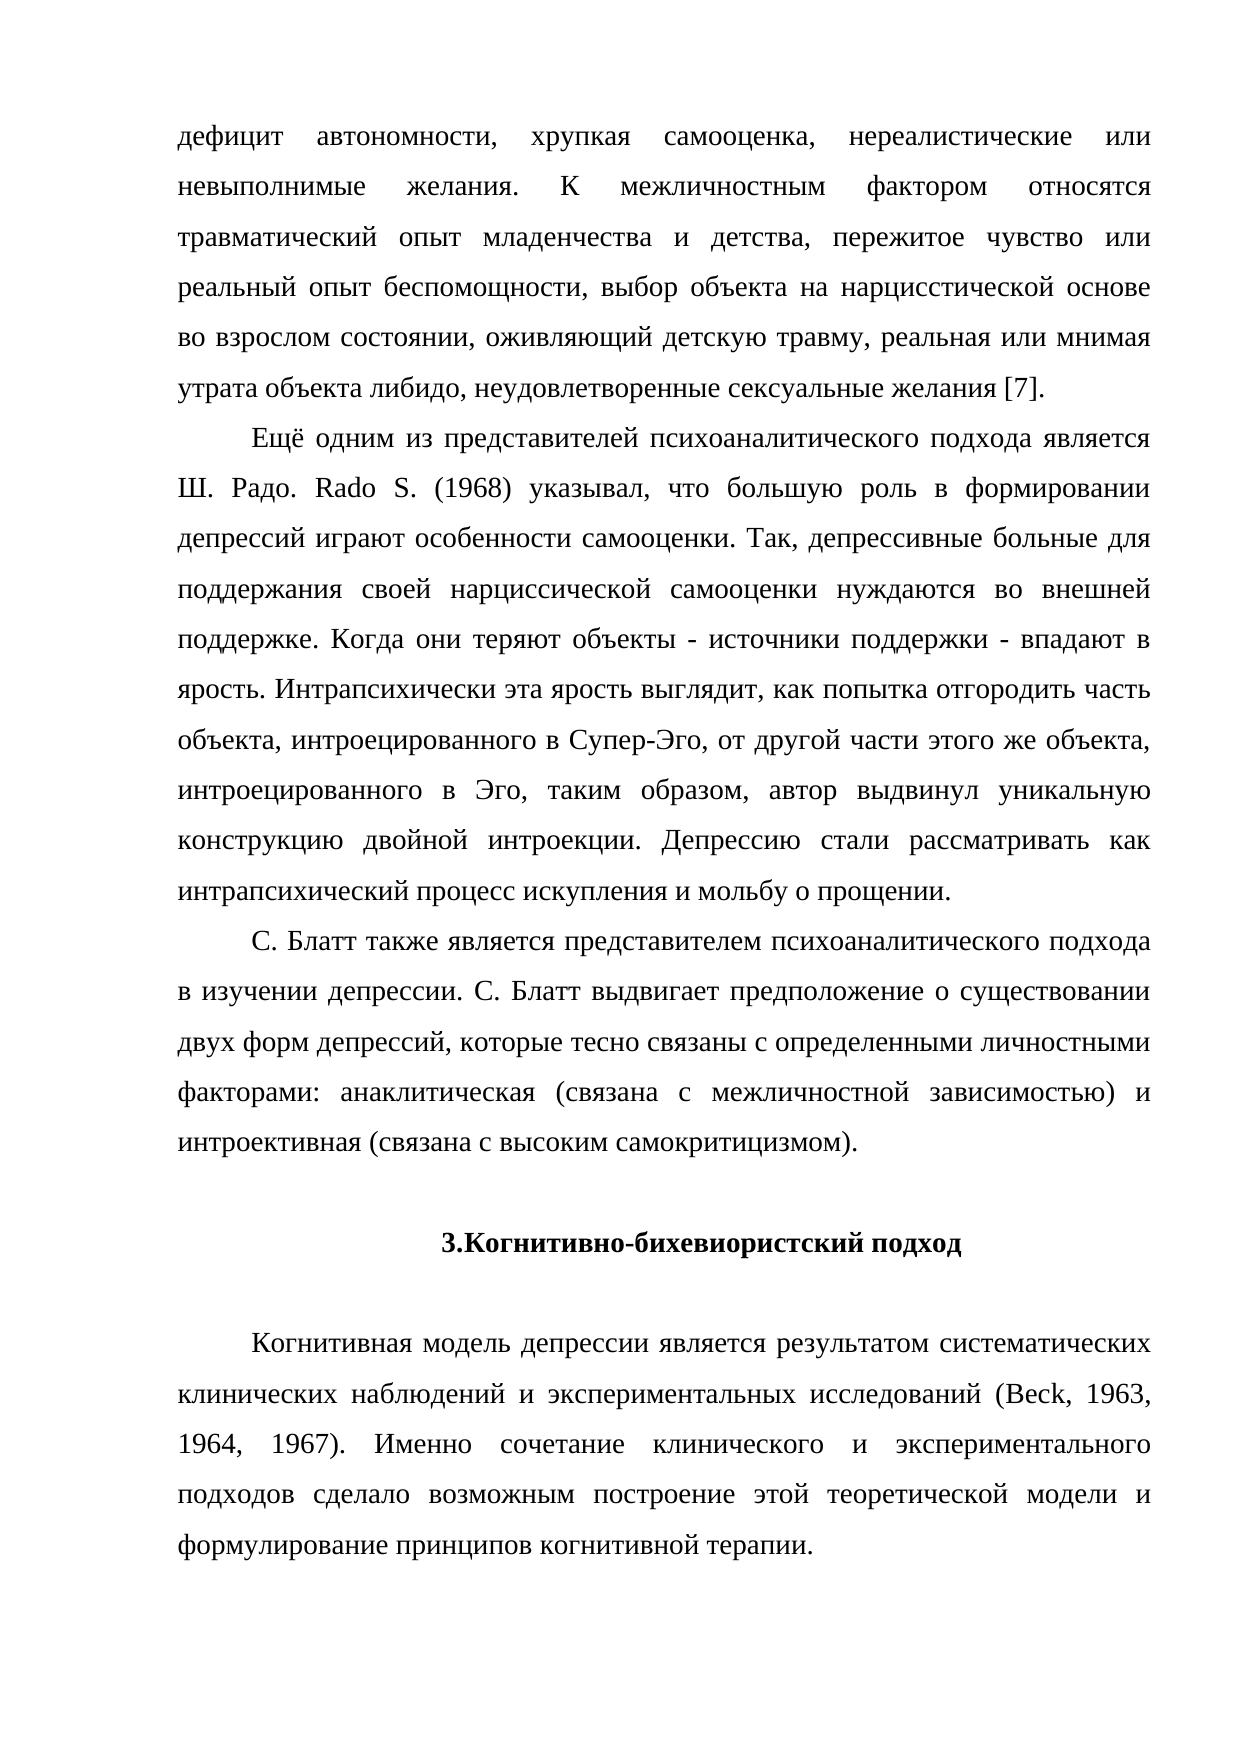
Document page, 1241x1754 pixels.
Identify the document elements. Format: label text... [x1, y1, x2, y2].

text С. Блатт также является представителем психоаналитического подхода в изучении депрессии. С. Блатт выдвигает предположение о существовании двух форм депрессий, которые тесно связаны с определенными личностными факторами: анаклитическая (связана с межличностной зависимостью) и интроективная (связана с высоким самокритицизмом). [177, 923, 1152, 1158]
text Ещё одним из представителей психоаналитического подхода является Ш. Радо. Rado S. (1968) указывал, что большую роль в формировании депрессий играют особенности самооценки. Так, депрессивные больные для поддержания своей нарциссической самооценки нуждаются во внешней поддержке. Когда они теряют объекты - источники поддержки - впадают в ярость. Интрапсихически эта ярость выглядит, как попытка отгородить часть объекта, интроецированного в Супер-Эго, от другой части этого же объекта, интроецированного в Эго, таким образом, автор выдвинул уникальную конструкцию двойной интроекции. Депрессию стали рассматривать как интрапсихический процесс искупления и мольбу о прощении. [177, 420, 1152, 906]
subtitle Когнитивно-бихевиористский подход [177, 1225, 1152, 1258]
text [177, 118, 1152, 403]
text Когнитивная модель депрессии является результатом систематических клинических наблюдений и экспериментальных исследований (Beck, 1963, 1964, 1967). Именно сочетание клинического и экспериментального подходов сделало возможным построение этой теоретической модели и формулирование принципов когнитивной терапии. [177, 1326, 1152, 1560]
